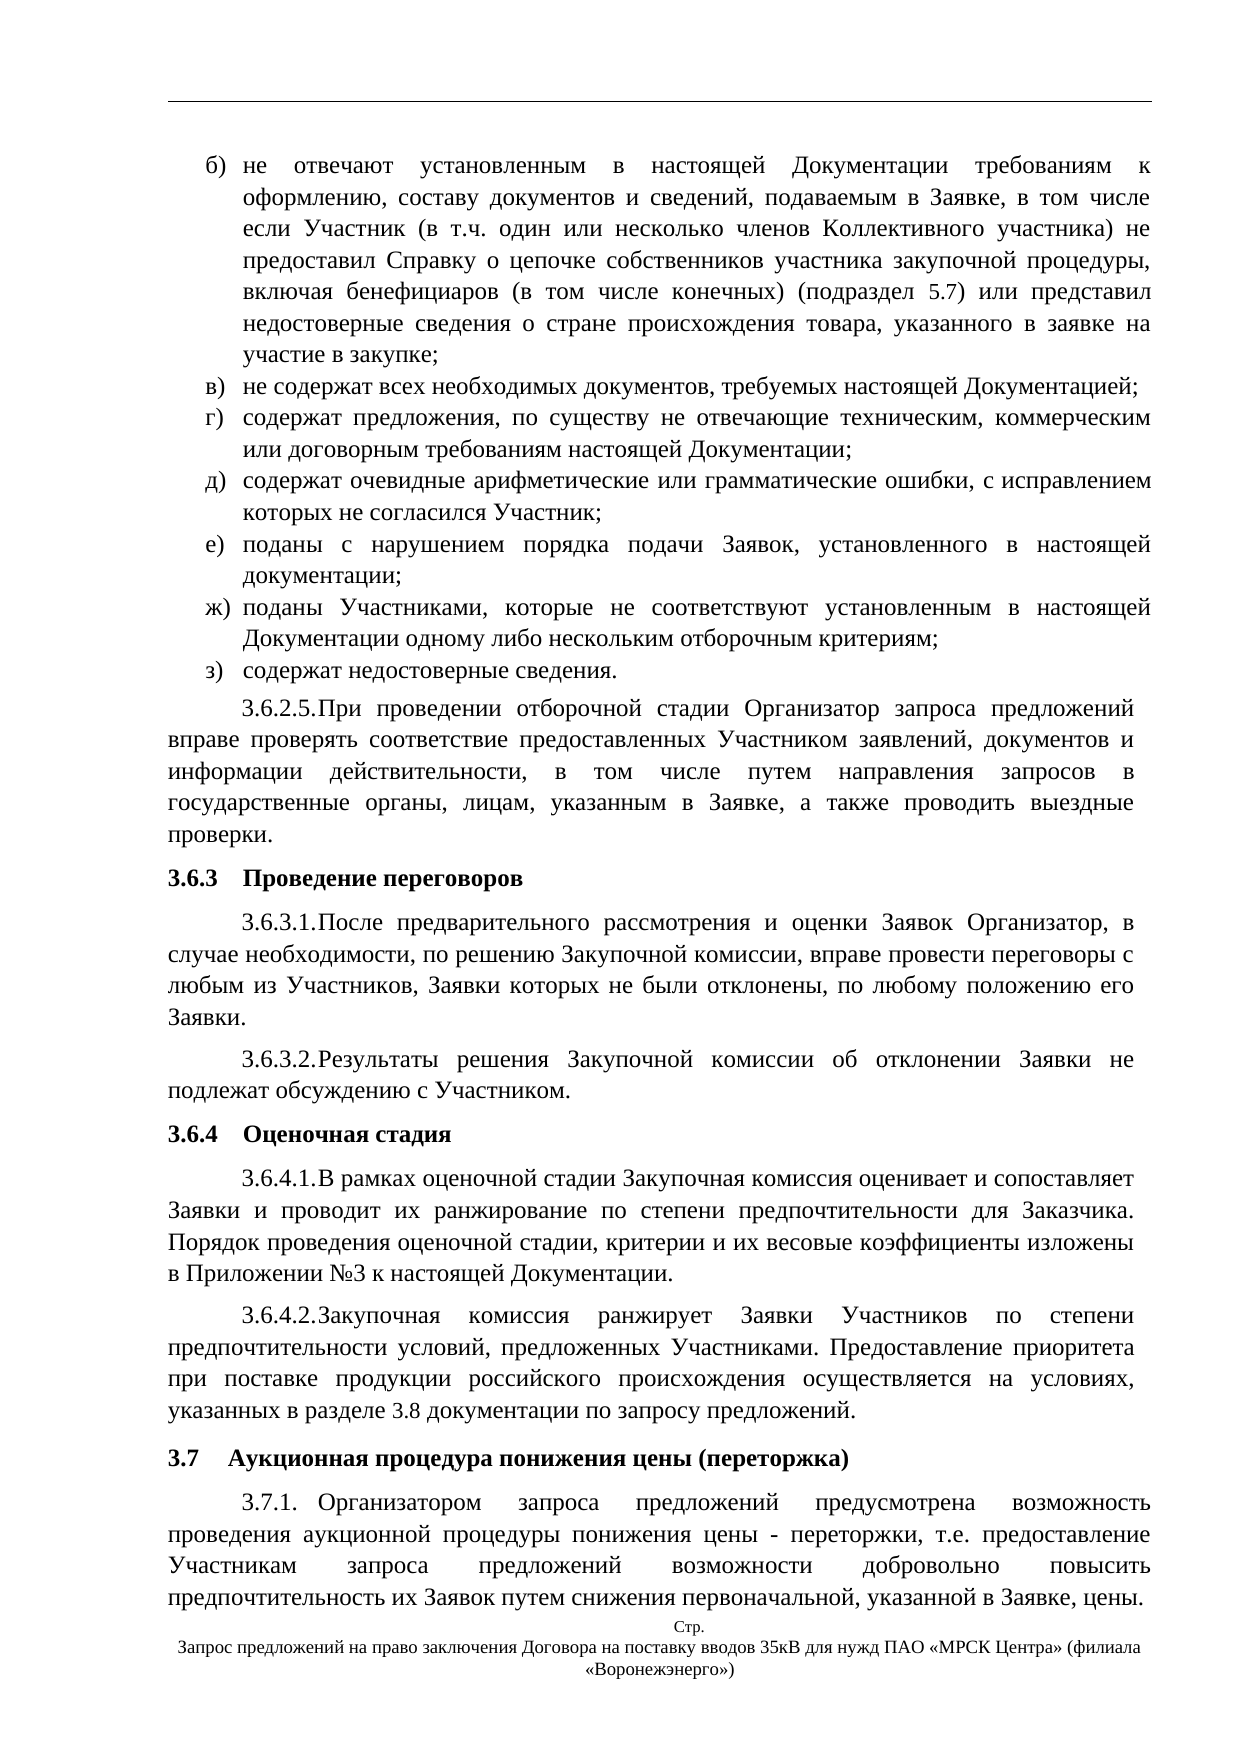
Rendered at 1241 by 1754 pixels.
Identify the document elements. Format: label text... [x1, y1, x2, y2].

list содержат очевидные арифметические или грамматические ошибки, с исправлением которых не согласился Участник; [205, 466, 1152, 526]
list поданы с нарушением порядка подачи Заявок, установленного в настоящей документации; [205, 529, 1152, 589]
list содержат предложения, по существу не отвечающие техническим, коммерческим или договорным требованиям настоящей Документации; [205, 402, 1152, 463]
subtitle Проведение переговоров [168, 863, 1152, 892]
list При проведении отборочной стадии Организатор запроса предложений вправе проверять соответствие предоставленных Участником заявлений, документов и информации действительности, в том числе путем направления запросов в государственные органы, лицам, указанным в Заявке, а также проводить выездные проверки. [168, 693, 1135, 848]
list В рамках оценочной стадии Закупочная комиссия оценивает и сопоставляет Заявки и проводит их ранжирование по степени предпочтительности для Заказчика. Порядок проведения оценочной стадии, критерии и их весовые коэффициенты изложены в Приложении №3 к настоящей Документации. [168, 1163, 1135, 1287]
subtitle Аукционная процедура понижения цены (переторжка) [168, 1443, 1152, 1472]
list Закупочная комиссия ранжирует Заявки Участников по степени предпочтительности условий, предложенных Участниками. Предоставление приоритета при поставке продукции российского происхождения осуществляется на условиях, указанных в разделе 3.8 документации по запросу предложений. [168, 1300, 1135, 1424]
list После предварительного рассмотрения и оценки Заявок Организатор, в случае необходимости, по решению Закупочной комиссии, вправе провести переговоры с любым из Участников, Заявки которых не были отклонены, по любому положению его Заявки. [168, 907, 1135, 1031]
list поданы Участниками, которые не соответствуют установленным в настоящей Документации одному либо нескольким отборочным критериям; [205, 592, 1152, 652]
list Результаты решения Закупочной комиссии об отклонении Заявки не подлежат обсуждению с Участником. [168, 1044, 1135, 1104]
list содержат недостоверные сведения. [205, 655, 1152, 684]
subtitle Оценочная стадия [168, 1119, 1152, 1148]
list не отвечают установленным в настоящей Документации требованиям к оформлению, составу документов и сведений, подаваемым в Заявке, в том числе если Участник (в т.ч. один или несколько членов Коллективного участника) не предоставил Справку о цепочке собственников участника закупочной процедуры, включая бенефициаров (в том числе конечных) (подраздел 5.7) или представил недостоверные сведения о стране происхождения товара, указанного в заявке на участие в закупке; [205, 150, 1152, 368]
list Организатором запроса предложений предусмотрена возможность проведения аукционной процедуры понижения цены - переторжки, т.е. предоставление Участникам запроса предложений возможности добровольно повысить предпочтительность их Заявок путем снижения первоначальной, указанной в Заявке, цены. [168, 1487, 1152, 1611]
list не содержат всех необходимых документов, требуемых настоящей Документацией; [205, 371, 1152, 400]
